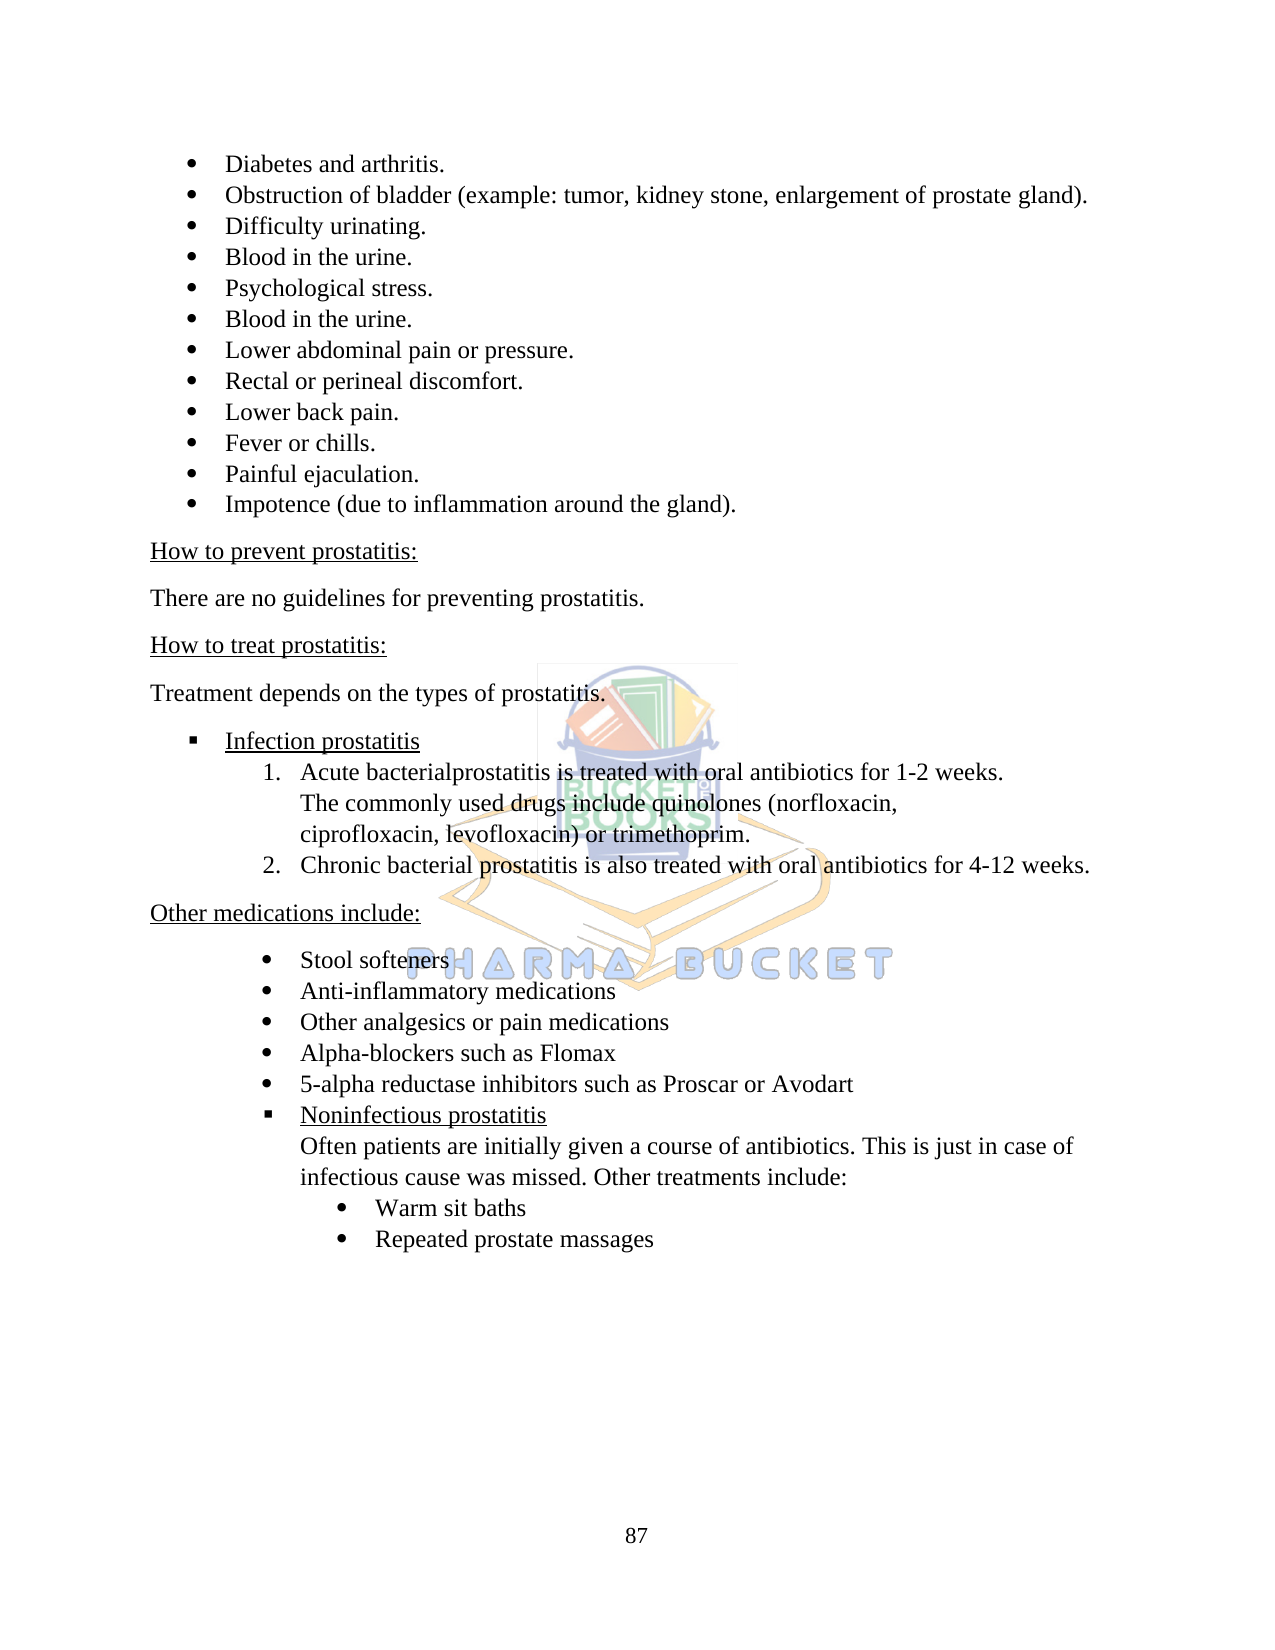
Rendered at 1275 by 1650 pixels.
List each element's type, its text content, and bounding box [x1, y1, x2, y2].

text Treatment depends on the types of prostatitis. [150, 678, 1133, 707]
list Psychological stress. [187, 273, 1133, 302]
list Painful ejaculation. [187, 459, 1133, 488]
list Obstruction of bladder (example: tumor, kidney stone, enlargement of prostate gland). [187, 180, 1133, 209]
list Blood in the urine. [187, 242, 1133, 271]
list Lower back pain. [187, 397, 1133, 426]
list Alpha-blockers such as Flomax [262, 1038, 1133, 1067]
list Warm sit baths [337, 1193, 1133, 1222]
list Rectal or perineal discomfort. [187, 366, 1133, 395]
list Noninfectious prostatitis [262, 1100, 1133, 1128]
list Impotence (due to inflammation around the gland). How to prevent prostatitis: [150, 489, 737, 564]
picture [337, 504, 938, 678]
list Fever or chills. [187, 428, 1133, 456]
picture [337, 707, 938, 726]
list Repeated prostate massages [337, 1224, 1133, 1253]
list Acute bacterialprostatitis is treated with oral antibiotics for 1-2 weeks. The commonly used drugs include quinolones (norfloxacin, ciprofloxacin, levofloxacin) or trimethoprim. [262, 757, 1043, 848]
list Diabetes and arthritis. [187, 149, 1133, 178]
list Blood in the urine. [187, 304, 1133, 333]
picture [337, 927, 938, 945]
list Anti-inflammatory medications [262, 976, 1133, 1005]
list Difficulty urinating. [187, 211, 1133, 240]
text There are no guidelines for preventing prostatitis. How to treat prostatitis: [150, 583, 647, 659]
list Stool softeners [262, 945, 1133, 974]
text Often patients are initially given a course of antibiotics. This is just in case of infectious cause was missed. Other treatments include: [300, 1131, 1076, 1191]
list 5-alpha reductase inhibitors such as Proscar or Avodart [262, 1069, 1133, 1098]
list Chronic bacterial prostatitis is also treated with oral antibiotics for 4-12 weeks. Other medications include: [150, 850, 1090, 927]
list Lower abdominal pain or pressure. [187, 335, 1133, 364]
list Other analgesics or pain medications [262, 1007, 1133, 1036]
list Infection prostatitis [187, 726, 1133, 755]
